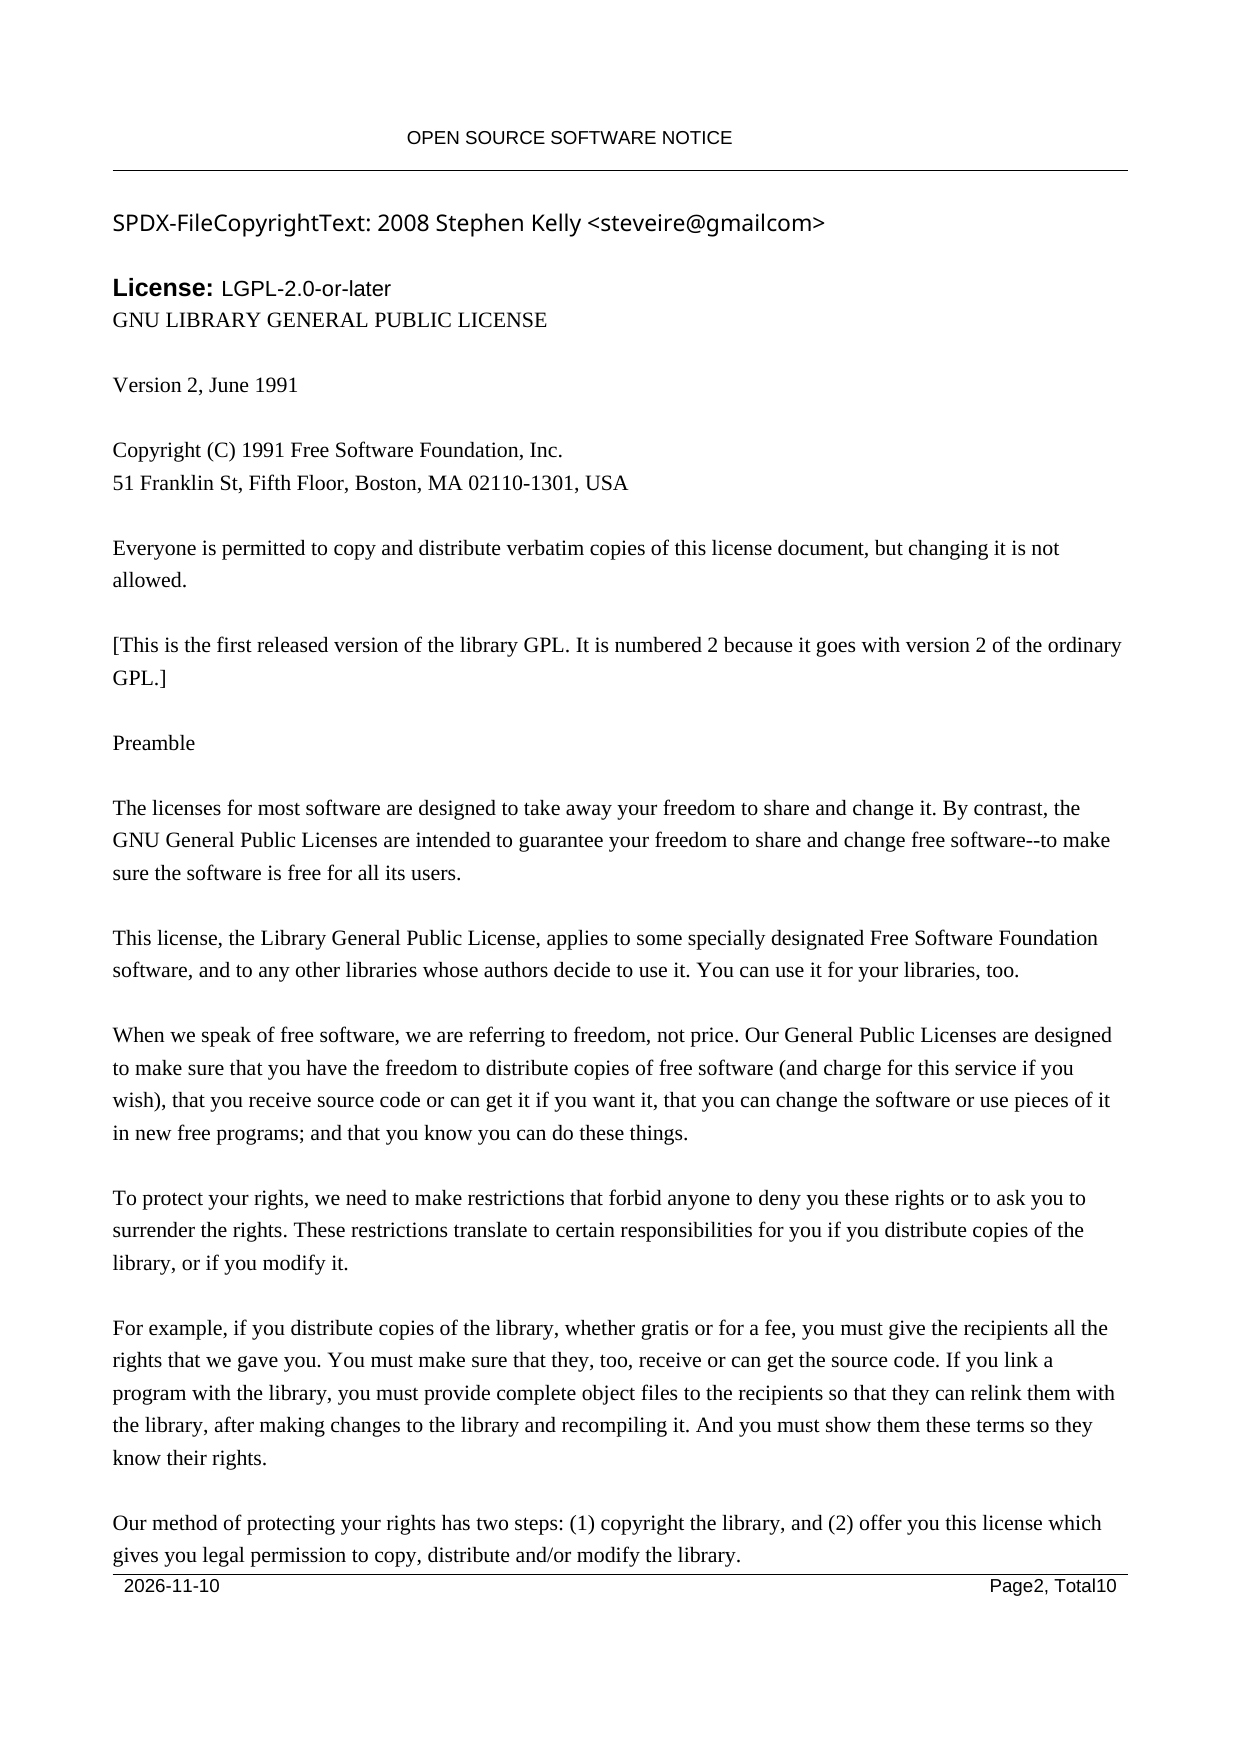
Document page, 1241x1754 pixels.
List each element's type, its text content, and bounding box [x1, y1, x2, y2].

text License: LGPL-2.0-or-later [112, 271, 1128, 304]
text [112, 304, 1128, 1571]
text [112, 206, 1128, 271]
